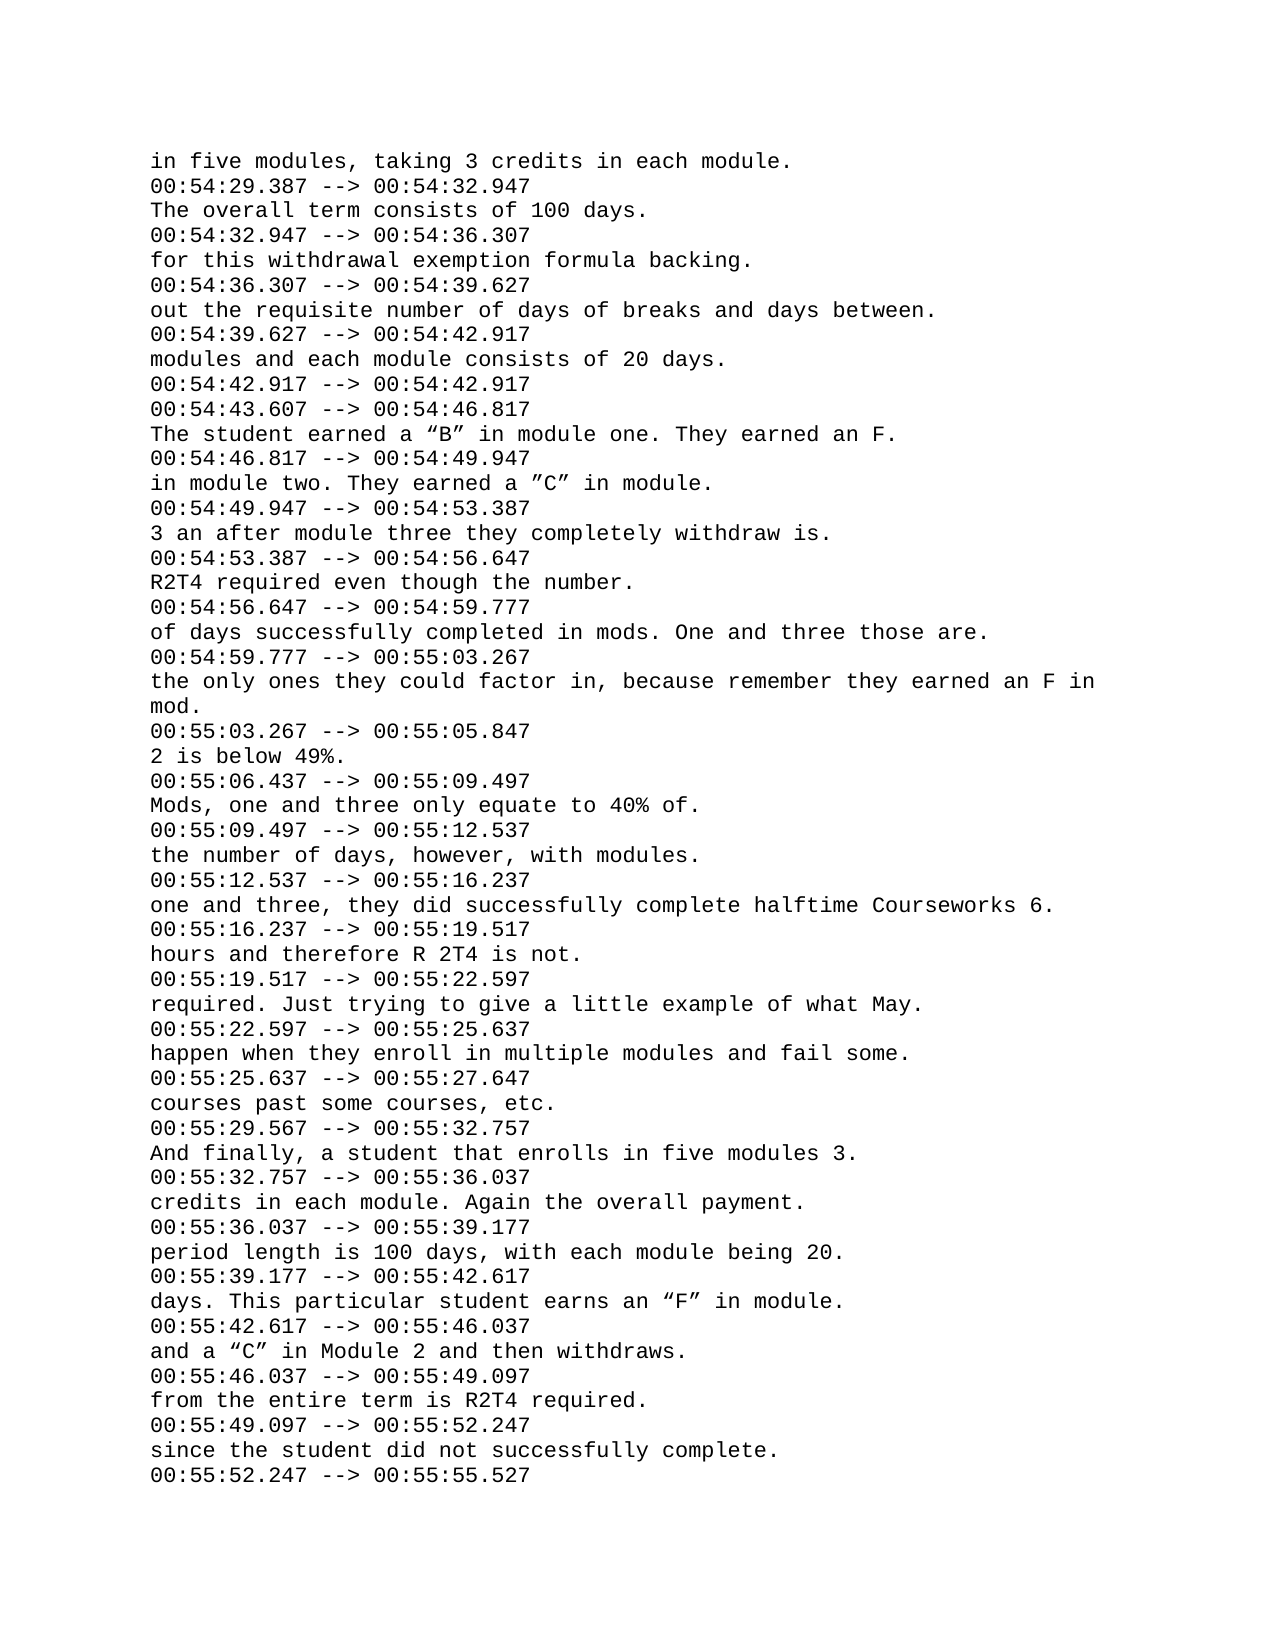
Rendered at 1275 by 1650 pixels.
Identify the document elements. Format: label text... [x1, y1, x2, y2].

text 00:54:46.817 --> 00:54:49.947 [150, 447, 1125, 472]
text R2T4 required even though the number. [150, 571, 1125, 596]
text 00:55:49.097 --> 00:55:52.247 [150, 1414, 1125, 1439]
text 00:55:12.537 --> 00:55:16.237 [150, 869, 1125, 894]
text since the student did not successfully complete. [150, 1439, 1125, 1464]
text 00:55:52.247 --> 00:55:55.527 [150, 1464, 1125, 1489]
text the only ones they could factor in, because remember they earned an F in mod. [150, 671, 1125, 720]
text modules and each module consists of 20 days. [150, 348, 1125, 373]
text 00:55:03.267 --> 00:55:05.847 [150, 720, 1125, 745]
text of days successfully completed in mods. One and three those are. [150, 621, 1125, 646]
text happen when they enroll in multiple modules and fail some. [150, 1042, 1125, 1067]
text 00:55:46.037 --> 00:55:49.097 [150, 1365, 1125, 1389]
text 00:54:53.387 --> 00:54:56.647 [150, 547, 1125, 571]
text 00:54:56.647 --> 00:54:59.777 [150, 596, 1125, 621]
text Mods, one and three only equate to 40% of. [150, 794, 1125, 819]
text 2 is below 49%. [150, 745, 1125, 770]
text and a “C” in Module 2 and then withdraws. [150, 1340, 1125, 1365]
text days. This particular student earns an “F” in module. [150, 1290, 1125, 1315]
text 00:55:29.567 --> 00:55:32.757 [150, 1117, 1125, 1142]
text for this withdrawal exemption formula backing. [150, 249, 1125, 274]
text 00:54:36.307 --> 00:54:39.627 [150, 274, 1125, 299]
text 00:55:19.517 --> 00:55:22.597 [150, 968, 1125, 993]
text credits in each module. Again the overall payment. [150, 1191, 1125, 1216]
text 00:54:32.947 --> 00:54:36.307 [150, 224, 1125, 249]
text And finally, a student that enrolls in five modules 3. [150, 1142, 1125, 1166]
text The student earned a “B” in module one. They earned an F. [150, 423, 1125, 447]
text 00:55:36.037 --> 00:55:39.177 [150, 1216, 1125, 1241]
text one and three, they did successfully complete halftime Courseworks 6. [150, 894, 1125, 918]
text The overall term consists of 100 days. [150, 199, 1125, 224]
text 00:55:39.177 --> 00:55:42.617 [150, 1266, 1125, 1290]
text required. Just trying to give a little example of what May. [150, 993, 1125, 1018]
text hours and therefore R 2T4 is not. [150, 943, 1125, 968]
text 00:55:22.597 --> 00:55:25.637 [150, 1018, 1125, 1042]
text from the entire term is R2T4 required. [150, 1389, 1125, 1414]
text courses past some courses, etc. [150, 1092, 1125, 1117]
text 00:54:42.917 --> 00:54:42.917 [150, 373, 1125, 398]
text out the requisite number of days of breaks and days between. [150, 299, 1125, 323]
text 00:54:43.607 --> 00:54:46.817 [150, 398, 1125, 423]
text 3 an after module three they completely withdraw is. [150, 522, 1125, 547]
text 00:55:25.637 --> 00:55:27.647 [150, 1067, 1125, 1092]
text 00:55:09.497 --> 00:55:12.537 [150, 819, 1125, 844]
text 00:54:49.947 --> 00:54:53.387 [150, 497, 1125, 522]
text 00:55:32.757 --> 00:55:36.037 [150, 1166, 1125, 1191]
text 00:54:29.387 --> 00:54:32.947 [150, 175, 1125, 199]
text 00:55:42.617 --> 00:55:46.037 [150, 1315, 1125, 1340]
text 00:54:59.777 --> 00:55:03.267 [150, 646, 1125, 671]
text the number of days, however, with modules. [150, 844, 1125, 869]
text in module two. They earned a ”C” in module. [150, 472, 1125, 497]
text 00:55:06.437 --> 00:55:09.497 [150, 770, 1125, 794]
text period length is 100 days, with each module being 20. [150, 1241, 1125, 1266]
text 00:55:16.237 --> 00:55:19.517 [150, 918, 1125, 943]
text 00:54:39.627 --> 00:54:42.917 [150, 323, 1125, 348]
text in five modules, taking 3 credits in each module. [150, 150, 1125, 175]
